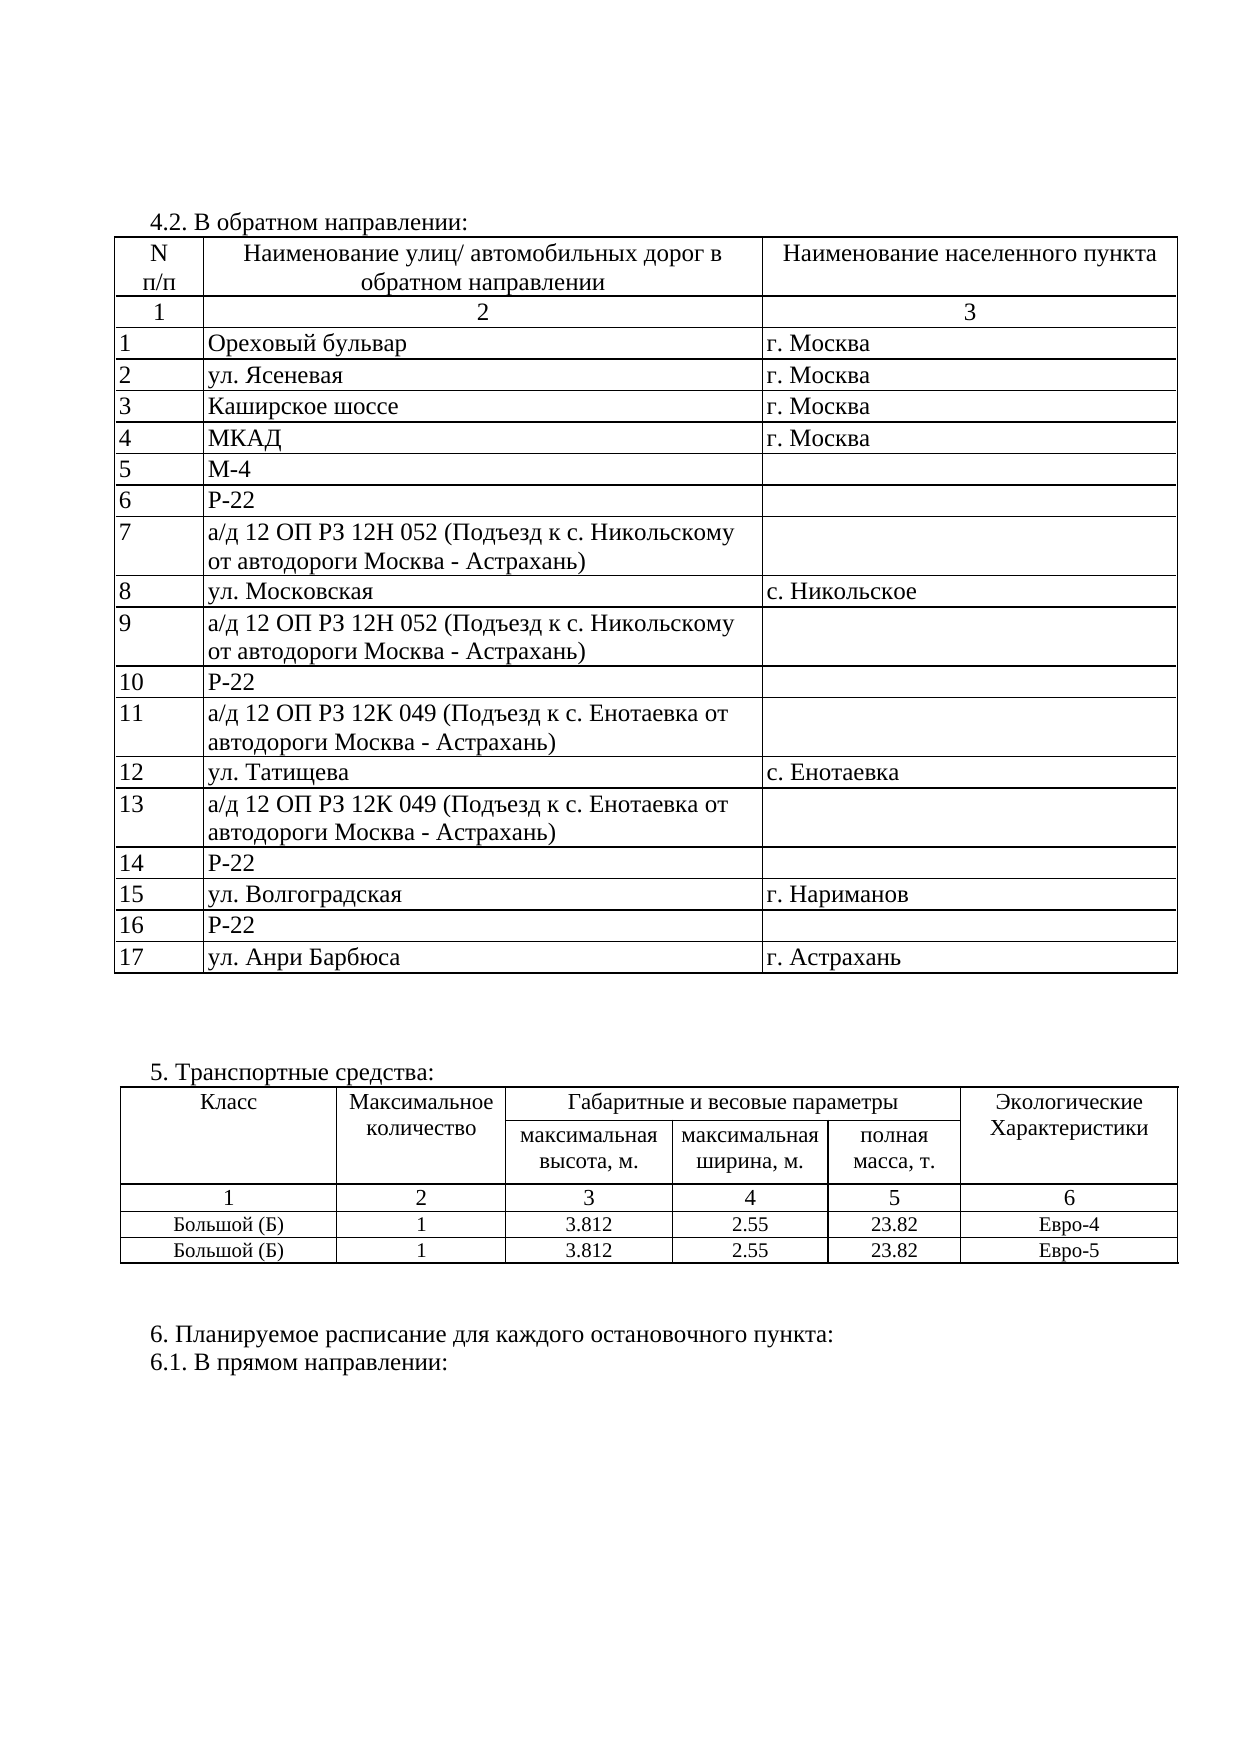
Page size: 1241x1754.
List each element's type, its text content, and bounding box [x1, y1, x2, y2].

table_cell [763, 665, 1177, 697]
table_cell с. Енотаевка [763, 756, 1177, 787]
table_cell максимальная ширина, м. [673, 1121, 827, 1183]
table_cell МКАД [204, 423, 762, 453]
table_cell Ореховый бульвар [204, 328, 762, 358]
table_cell Большой (Б) [121, 1238, 336, 1262]
table_cell 9 [115, 607, 203, 665]
table_cell М-4 [204, 454, 762, 484]
table_header Наименование населенного пункта [763, 238, 1177, 295]
table_cell Большой (Б) [121, 1212, 336, 1236]
text 6.1. В прямом направлении: [150, 1347, 1090, 1376]
table_cell максимальная высота, м. [506, 1121, 672, 1183]
table_cell 14 [115, 847, 203, 878]
table_cell а/д 12 ОП РЗ 12К 049 (Подъезд к с. Енотаевка от автодороги Москва - Астрахань) [204, 698, 762, 756]
table_cell а/д 12 ОП РЗ 12Н 052 (Подъезд к с. Никольскому от автодороги Москва - Астрахань) [204, 608, 762, 665]
table_header N п/п [115, 238, 203, 295]
table_cell 2 [115, 359, 203, 390]
table_cell [763, 909, 1177, 941]
table_cell 6 [961, 1185, 1177, 1211]
table_cell 1 [337, 1238, 505, 1262]
table_cell 2 [337, 1185, 505, 1211]
table_cell 23.82 [829, 1238, 960, 1262]
table_cell 6 [115, 485, 203, 516]
table_cell Р-22 [204, 486, 762, 516]
table_cell 17 [115, 942, 203, 972]
table_cell Р-22 [204, 911, 762, 941]
table_cell 1 [115, 296, 203, 327]
table_cell Каширское шоссе [204, 391, 762, 421]
table_cell а/д 12 ОП РЗ 12К 049 (Подъезд к с. Енотаевка от автодороги Москва - Астрахань) [204, 789, 762, 846]
table_cell 12 [115, 757, 203, 787]
table_cell 2 [204, 297, 762, 327]
table_cell 2.55 [673, 1238, 827, 1262]
table_header Габаритные и весовые параметры [506, 1088, 960, 1119]
table_cell [763, 484, 1177, 516]
table_cell [763, 516, 1177, 574]
table_header Наименование улиц/ автомобильных дорог в обратном направлении [204, 238, 762, 295]
table_cell 3 [763, 295, 1177, 327]
table_cell Евро-4 [961, 1212, 1177, 1236]
table_cell 5 [829, 1185, 960, 1211]
table_cell ул. Анри Барбюса [204, 942, 762, 972]
table_cell г. Москва [763, 358, 1177, 390]
table_header Экологические Характеристики [961, 1088, 1177, 1183]
table_cell г. Москва [763, 390, 1177, 421]
table_cell с. Никольское [763, 575, 1177, 606]
table_cell Р-22 [204, 848, 762, 878]
table_header Класс [121, 1088, 336, 1183]
text 4.2. В обратном направлении: [150, 207, 1090, 236]
table_cell 7 [115, 517, 203, 574]
table_cell 5 [115, 454, 203, 484]
table_cell г. Москва [763, 421, 1177, 453]
table_cell 15 [115, 879, 203, 909]
table_cell 23.82 [829, 1212, 960, 1236]
text 6. Планируемое расписание для каждого остановочного пункта: [150, 1319, 1090, 1347]
table_cell а/д 12 ОП РЗ 12Н 052 (Подъезд к с. Никольскому от автодороги Москва - Астрахань) [204, 517, 762, 574]
table_cell 1 [337, 1212, 505, 1236]
table_cell 10 [115, 666, 203, 697]
table_cell 3 [506, 1185, 672, 1211]
table_cell ул. Ясеневая [204, 360, 762, 390]
table_cell 3 [115, 391, 203, 421]
table_cell Р-22 [204, 667, 762, 697]
table_cell 2.55 [673, 1212, 827, 1236]
table_cell [763, 697, 1177, 756]
table_cell 11 [115, 698, 203, 756]
text 5. Транспортные средства: [150, 1057, 1090, 1086]
table_cell 16 [115, 910, 203, 941]
table_cell Евро-5 [961, 1238, 1177, 1262]
table_cell 3.812 [506, 1238, 672, 1262]
table_cell 4 [115, 422, 203, 453]
table_cell ул. Волгоградская [204, 879, 762, 909]
table_cell г. Астрахань [763, 941, 1177, 972]
table_cell 1 [121, 1185, 336, 1211]
table_cell [763, 606, 1177, 665]
table_cell 1 [115, 328, 203, 358]
table_cell 3.812 [506, 1212, 672, 1236]
table_cell ул. Московская [204, 576, 762, 606]
table_cell [763, 453, 1177, 484]
table_header Максимальное количество [337, 1088, 505, 1183]
table_cell 8 [115, 576, 203, 606]
table_cell г. Нариманов [763, 878, 1177, 909]
table_cell [763, 787, 1177, 846]
table_cell г. Москва [763, 327, 1177, 358]
table_cell полная масса, т. [829, 1121, 960, 1183]
table_cell 4 [673, 1185, 827, 1211]
table_cell 13 [115, 788, 203, 846]
table_cell [763, 846, 1177, 878]
table_cell ул. Татищева [204, 757, 762, 787]
